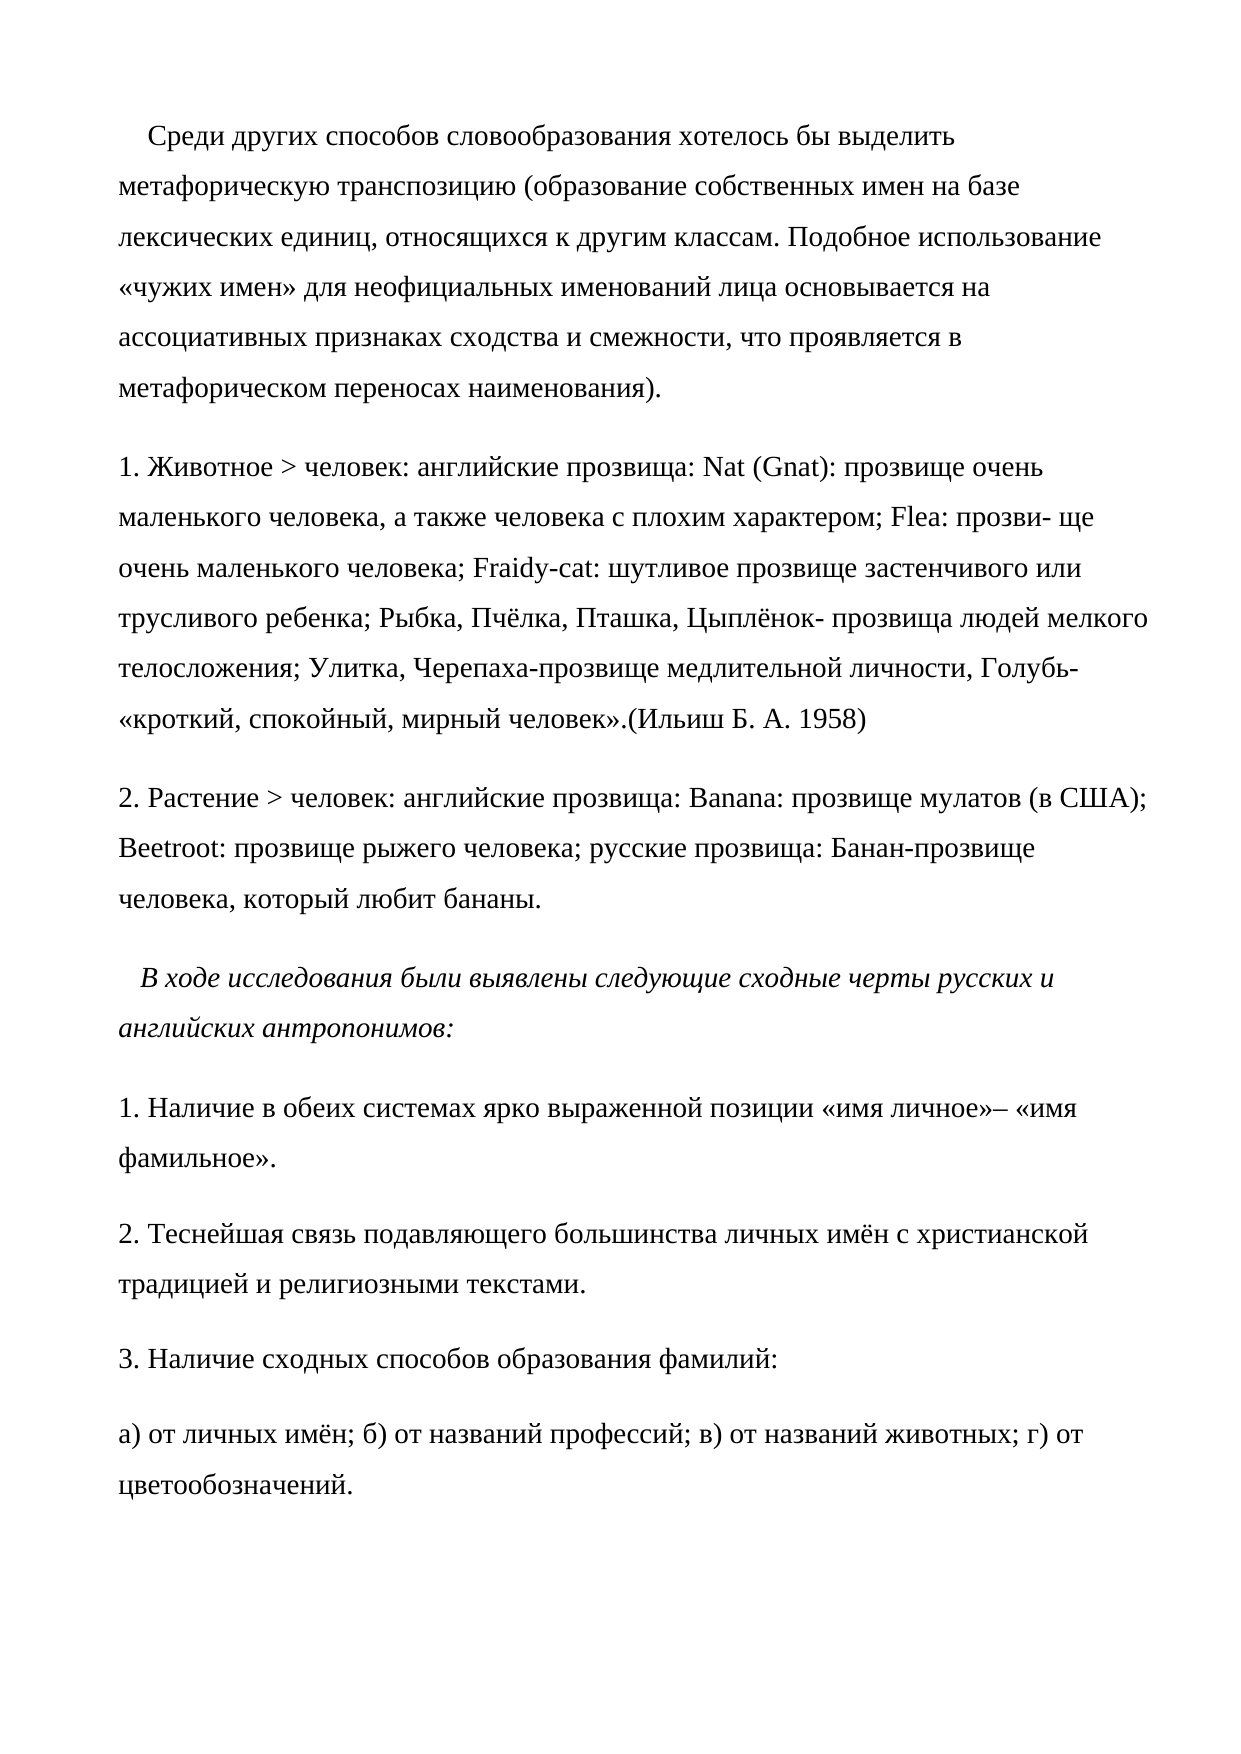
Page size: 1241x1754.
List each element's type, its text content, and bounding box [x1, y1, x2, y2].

text 1. Наличие в обеих системах ярко выраженной позиции «имя личное»– «имя фамильное». [118, 1090, 1152, 1174]
text В ходе исследования были выявлены следующие сходные черты русских и английских антропонимов: [118, 960, 1152, 1044]
text 2. Растение > человек: английские прозвища: Banana: прозвище мулатов (в США); Beetroot: прозвище рыжего человека; русские прозвища: Банан-прозвище человека, который любит бананы. [118, 780, 1152, 914]
text 1. Животное > человек: английские прозвища: Nat (Gnat): прозвище очень маленького человека, а также человека с плохим характером; Flea: прозви- ще очень маленького человека; Fraidy-cat: шутливое прозвище застенчивого или трусливого ребенка; Рыбка, Пчёлка, Пташка, Цыплёнок- прозвища людей мелкого телосложения; Улитка, Черепаха-прозвище медлительной личности, Голубь- «кроткий, спокойный, мирный человек».(Ильиш Б. А. 1958) [118, 449, 1152, 734]
text а) от личных имён; б) от названий профессий; в) от названий животных; г) от цветообозначений. [118, 1417, 1152, 1501]
text 3. Наличие сходных способов образования фамилий: [118, 1341, 1152, 1375]
text Среди других способов словообразования хотелось бы выделить метафорическую транспозицию (образование собственных имен на базе лексических единиц, относящихся к другим классам. Подобное использование «чужих имен» для неофициальных именований лица основывается на ассоциативных признаках сходства и смежности, что проявляется в метафорическом переносах наименования). [118, 118, 1152, 403]
text 2. Теснейшая связь подавляющего большинства личных имён с христианской традицией и религиозными текстами. [118, 1216, 1152, 1299]
